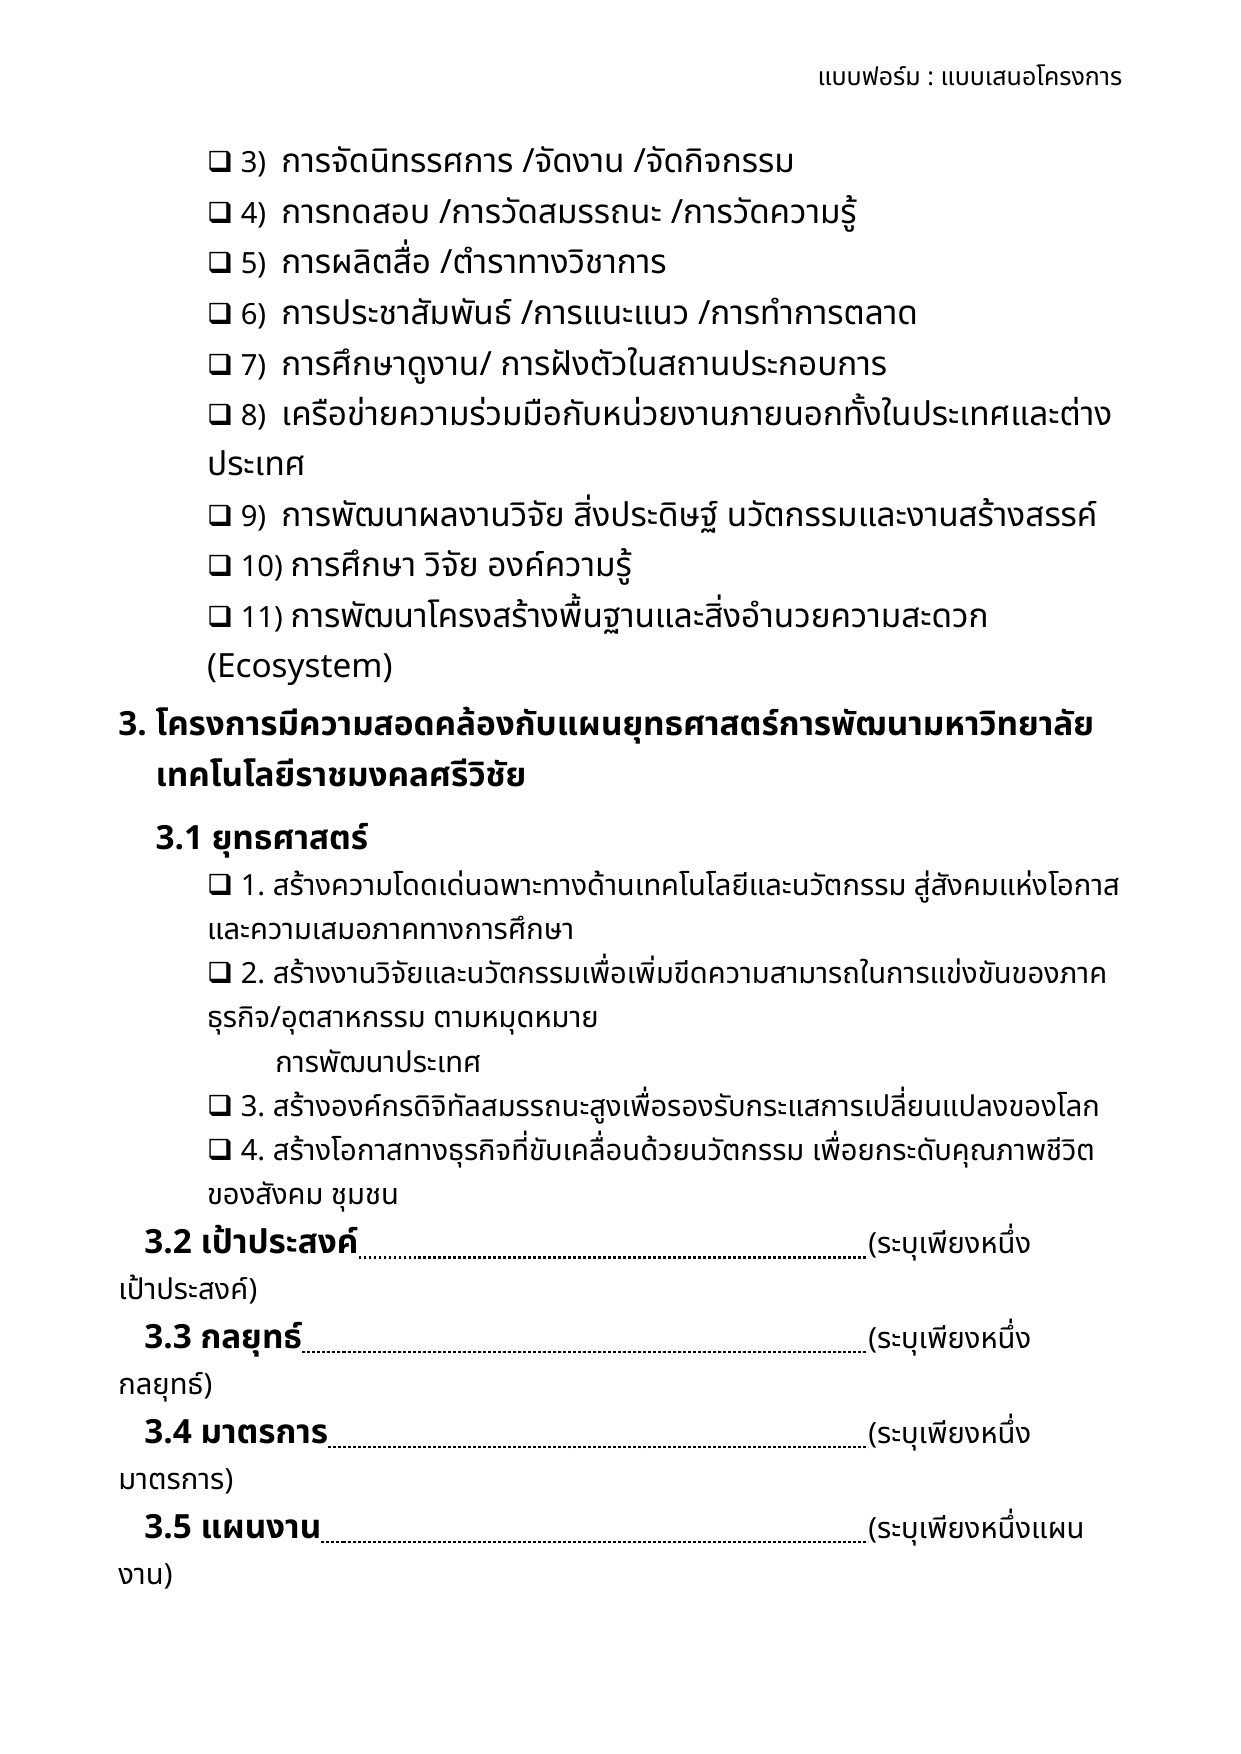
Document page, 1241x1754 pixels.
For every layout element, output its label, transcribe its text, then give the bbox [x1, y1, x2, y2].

title 10) การศึกษา วิจัย องค์ความรู้ [207, 541, 1122, 592]
title 3.1 ยุทธศาสตร์ [155, 813, 1122, 864]
title โครงการมีความสอดคล้องกับแผนยุทธศาสตร์การพัฒนามหาวิทยาลัยเทคโนโลยีราชมงคลศรีวิชัย [118, 700, 1122, 801]
title 3.4 มาตรการ (ระบุเพียงหนึ่งมาตรการ) [118, 1408, 1122, 1502]
title 3.3 กลยุทธ์ (ระบุเพียงหนึ่งกลยุทธ์) [118, 1313, 1122, 1408]
title 1. สร้างความโดดเด่นฉพาะทางด้านเทคโนโลยีและนวัตกรรม สู่สังคมแห่งโอกาสและความเสมอภาคทางการศึกษา [207, 864, 1122, 952]
title 3) การจัดนิทรรศการ /จัดงาน /จัดกิจกรรม [207, 137, 1122, 187]
title 7) การศึกษาดูงาน/ การฝังตัวในสถานประกอบการ [207, 339, 1122, 390]
title 4) การทดสอบ /การวัดสมรรถนะ /การวัดความรู้ [207, 187, 1122, 238]
title 3.2 เป้าประสงค์ (ระบุเพียงหนึ่งเป้าประสงค์) [118, 1218, 1122, 1313]
title 9) การพัฒนาผลงานวิจัย สิ่งประดิษฐ์ นวัตกรรมและงานสร้างสรรค์ [207, 491, 1122, 541]
title 4. สร้างโอกาสทางธุรกิจที่ขับเคลื่อนด้วยนวัตกรรม เพื่อยกระดับคุณภาพชีวิตของสังคม ชุมชน [207, 1129, 1122, 1218]
title 11) การพัฒนาโครงสร้างพื้นฐานและสิ่งอำนวยความสะดวก (Ecosystem) [207, 592, 1122, 687]
title 5) การผลิตสื่อ /ตำราทางวิชาการ [207, 238, 1122, 289]
title 8) เครือข่ายความร่วมมือกับหน่วยงานภายนอกทั้งในประเทศและต่างประเทศ [207, 390, 1122, 491]
title 3.5 แผนงาน (ระบุเพียงหนึ่งแผนงาน) [118, 1502, 1122, 1597]
title 2. สร้างงานวิจัยและนวัตกรรมเพื่อเพิ่มขีดความสามารถในการแข่งขันของภาคธุรกิจ/อุตสาหกรรม ตามหมุดหมาย การพัฒนาประเทศ [207, 952, 1122, 1085]
title 3. สร้างองค์กรดิจิทัลสมรรถนะสูงเพื่อรองรับกระแสการเปลี่ยนแปลงของโลก [207, 1085, 1122, 1129]
title 6) การประชาสัมพันธ์ /การแนะแนว /การทำการตลาด [207, 289, 1122, 339]
